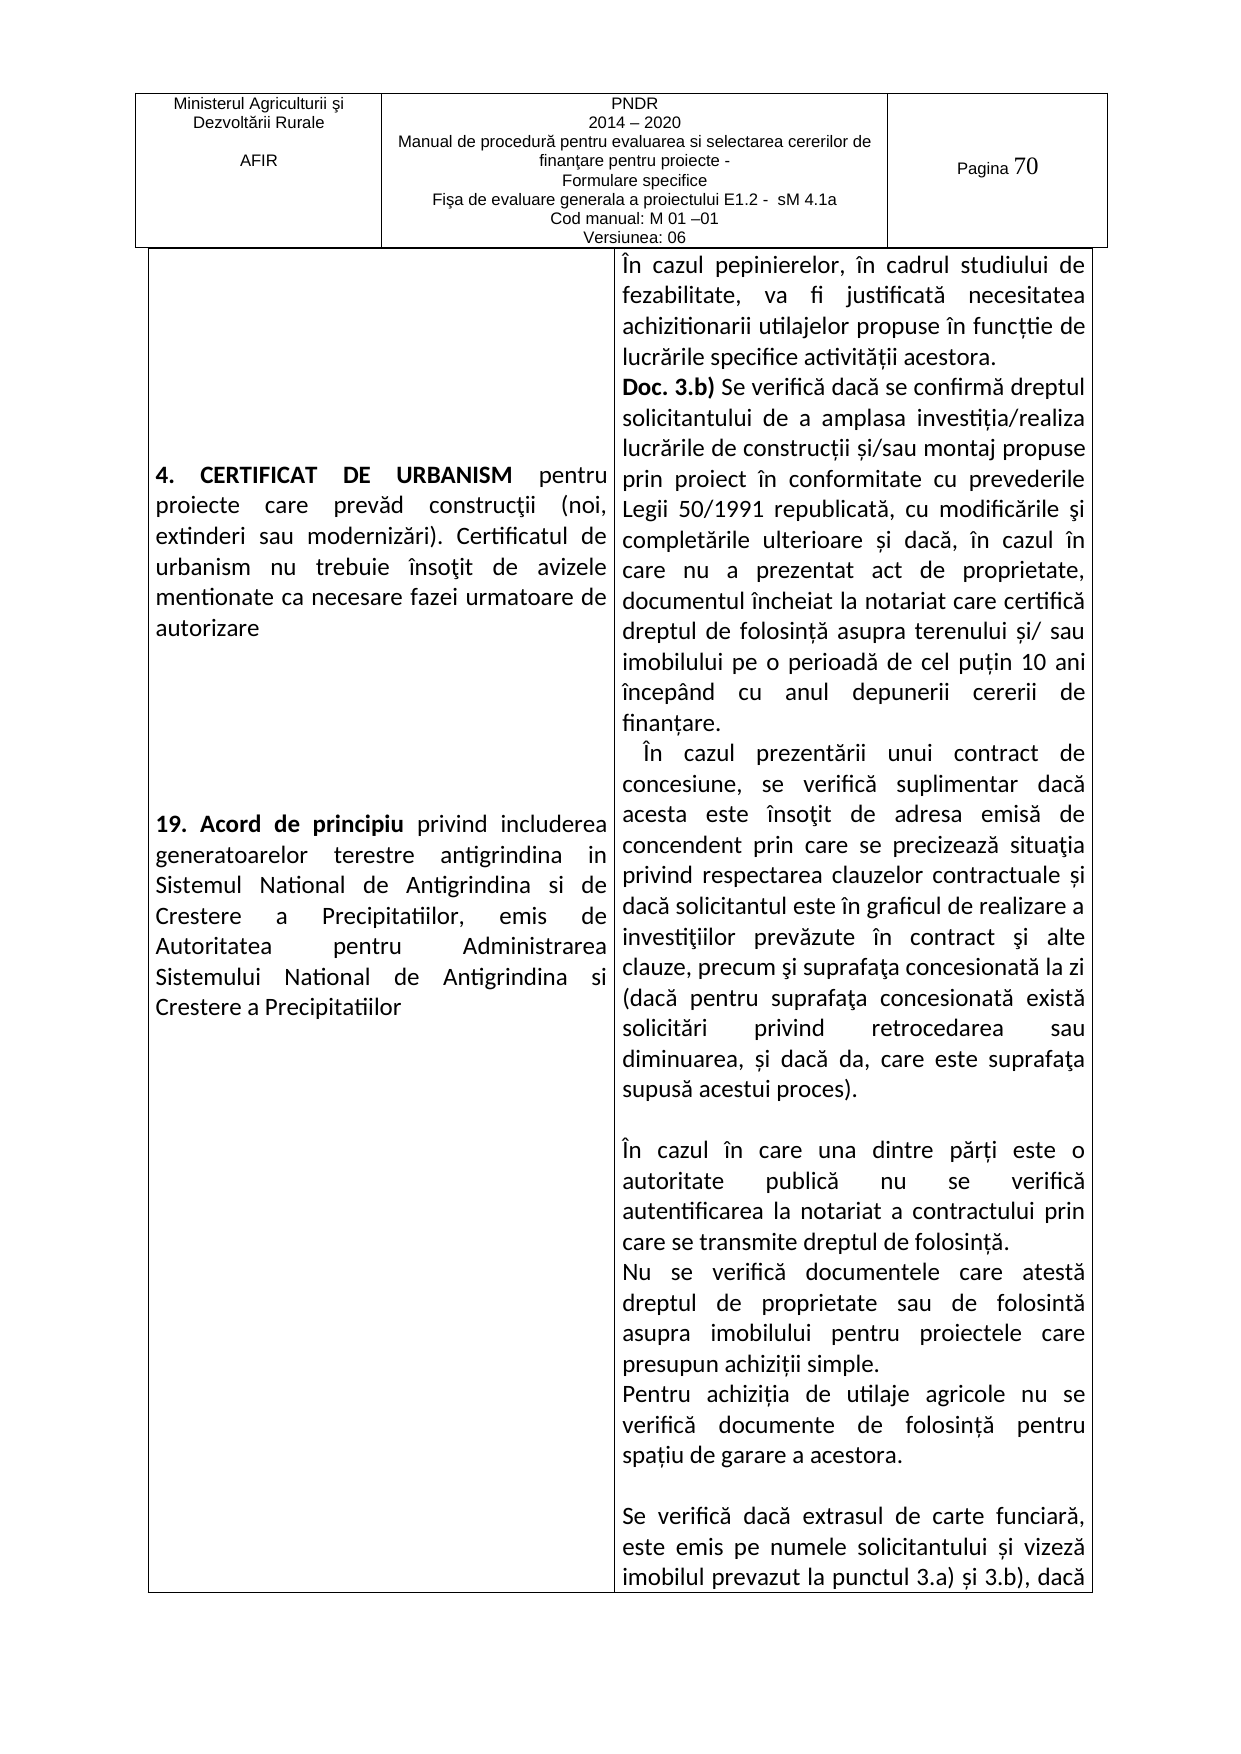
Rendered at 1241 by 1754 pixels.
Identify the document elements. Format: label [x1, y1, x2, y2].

table_cell [149, 249, 614, 1592]
table_cell [615, 249, 1092, 1592]
